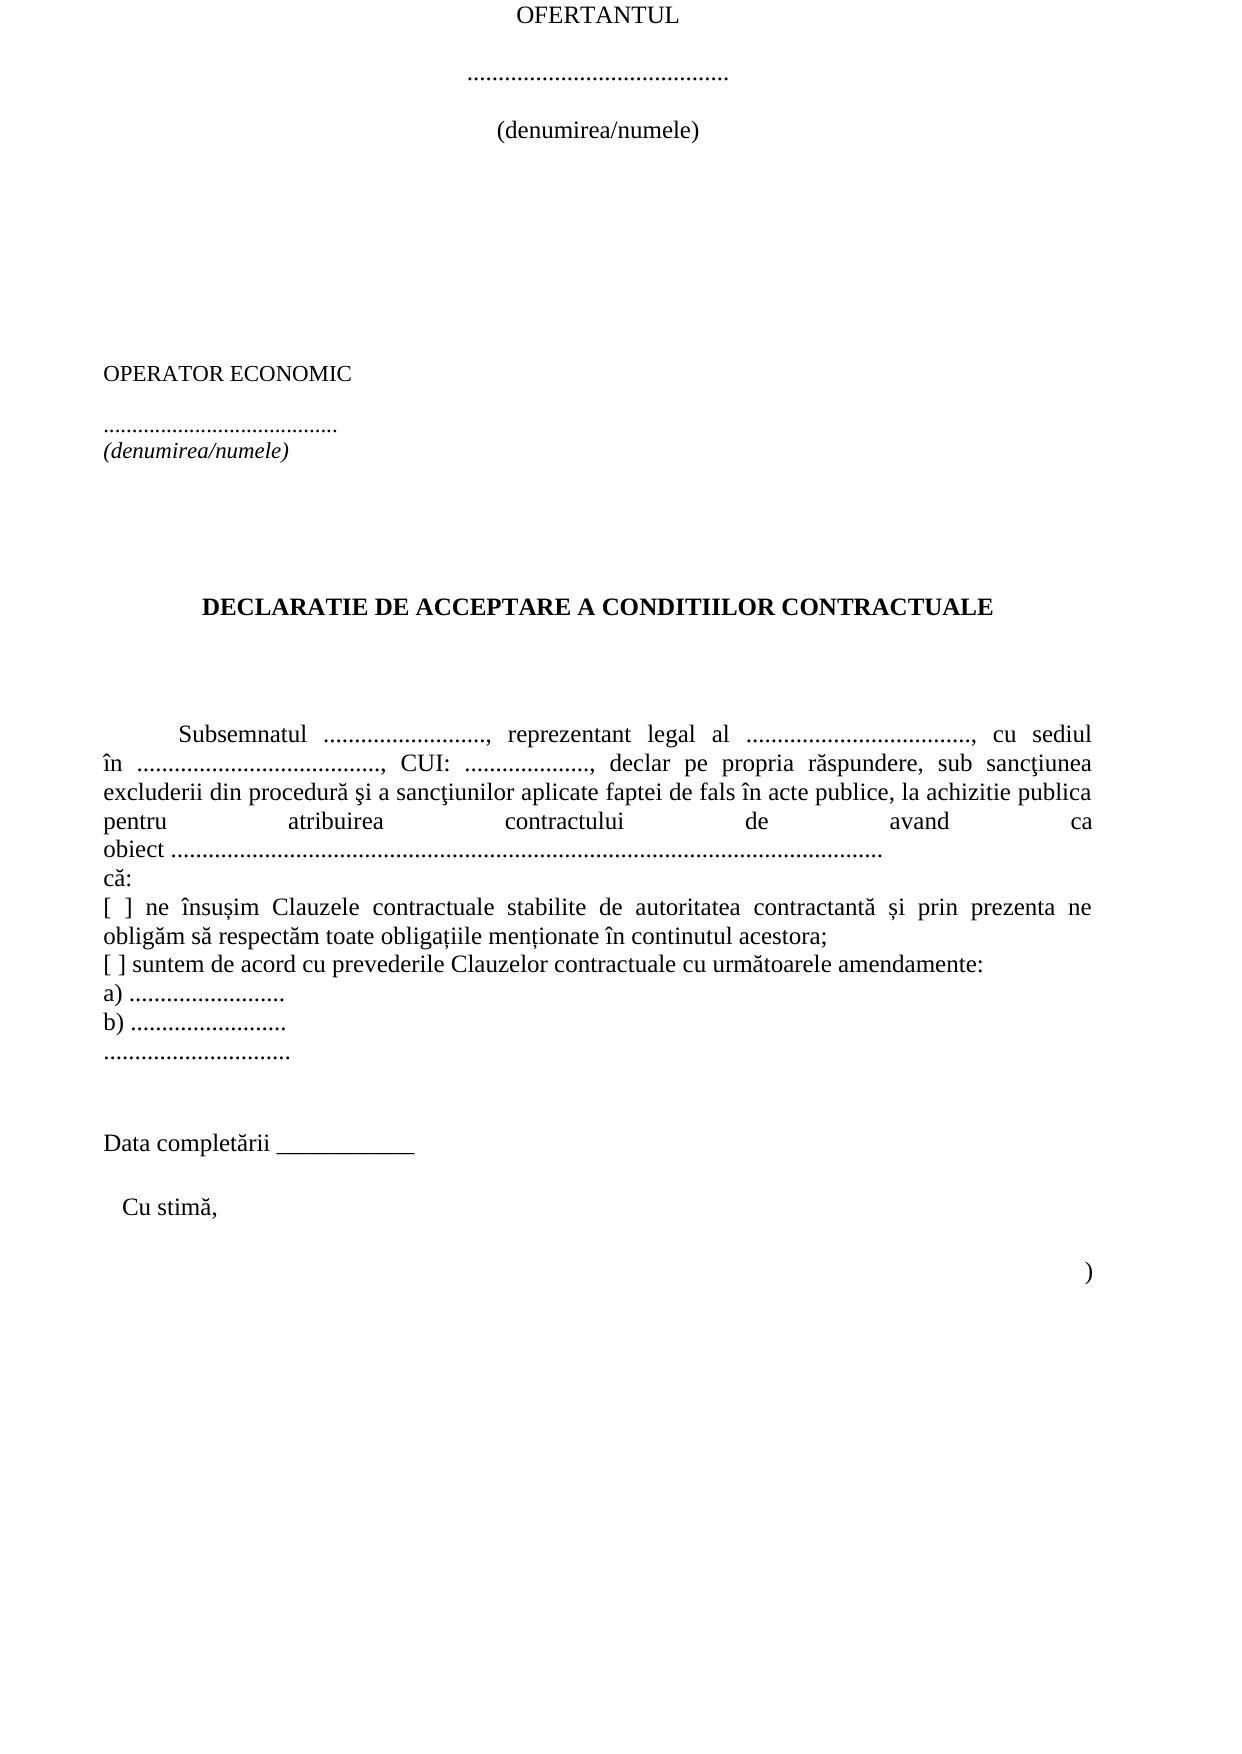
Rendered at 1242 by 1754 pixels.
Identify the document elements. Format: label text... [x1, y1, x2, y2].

text [ ] suntem de acord cu prevederile Clauzelor contractuale cu următoarele amendamente: [103, 949, 1093, 978]
text .............................. [103, 1036, 1093, 1064]
text DECLARATIE DE ACCEPTARE A CONDITIILOR CONTRACTUALE [103, 592, 1093, 620]
text Subsemnatul .........................., reprezentant legal al ...................................., cu sediul în ......................................., CUI: ...................., declar pe propria răspundere, sub sancţiunea excluderii din procedură şi a sancţiunilor aplicate faptei de fals în acte publice, la achizitie publica pentru atribuirea contractului de avand ca obiect .................................................................................................................. [103, 719, 1093, 863]
text ) [103, 1256, 1093, 1285]
text [ ] ne însușim Clauzele contractuale stabilite de autoritatea contractantă și prin prezenta ne obligăm să respectăm toate obligațiile menționate în continutul acestora; [103, 892, 1093, 949]
text OPERATOR ECONOMIC [103, 360, 1093, 386]
text ......................................... [103, 411, 1093, 437]
text a) ......................... [103, 978, 1093, 1007]
text că: [103, 863, 1093, 892]
text Data completării ___________ [103, 1128, 1093, 1157]
text .......................................... [103, 57, 1093, 86]
text (denumirea/numele) [103, 115, 1093, 144]
text OFERTANTUL [103, 0, 1093, 29]
text b) ......................... [103, 1007, 1093, 1036]
text Cu stimă, [103, 1192, 1093, 1221]
text (denumirea/numele) [103, 437, 1093, 464]
